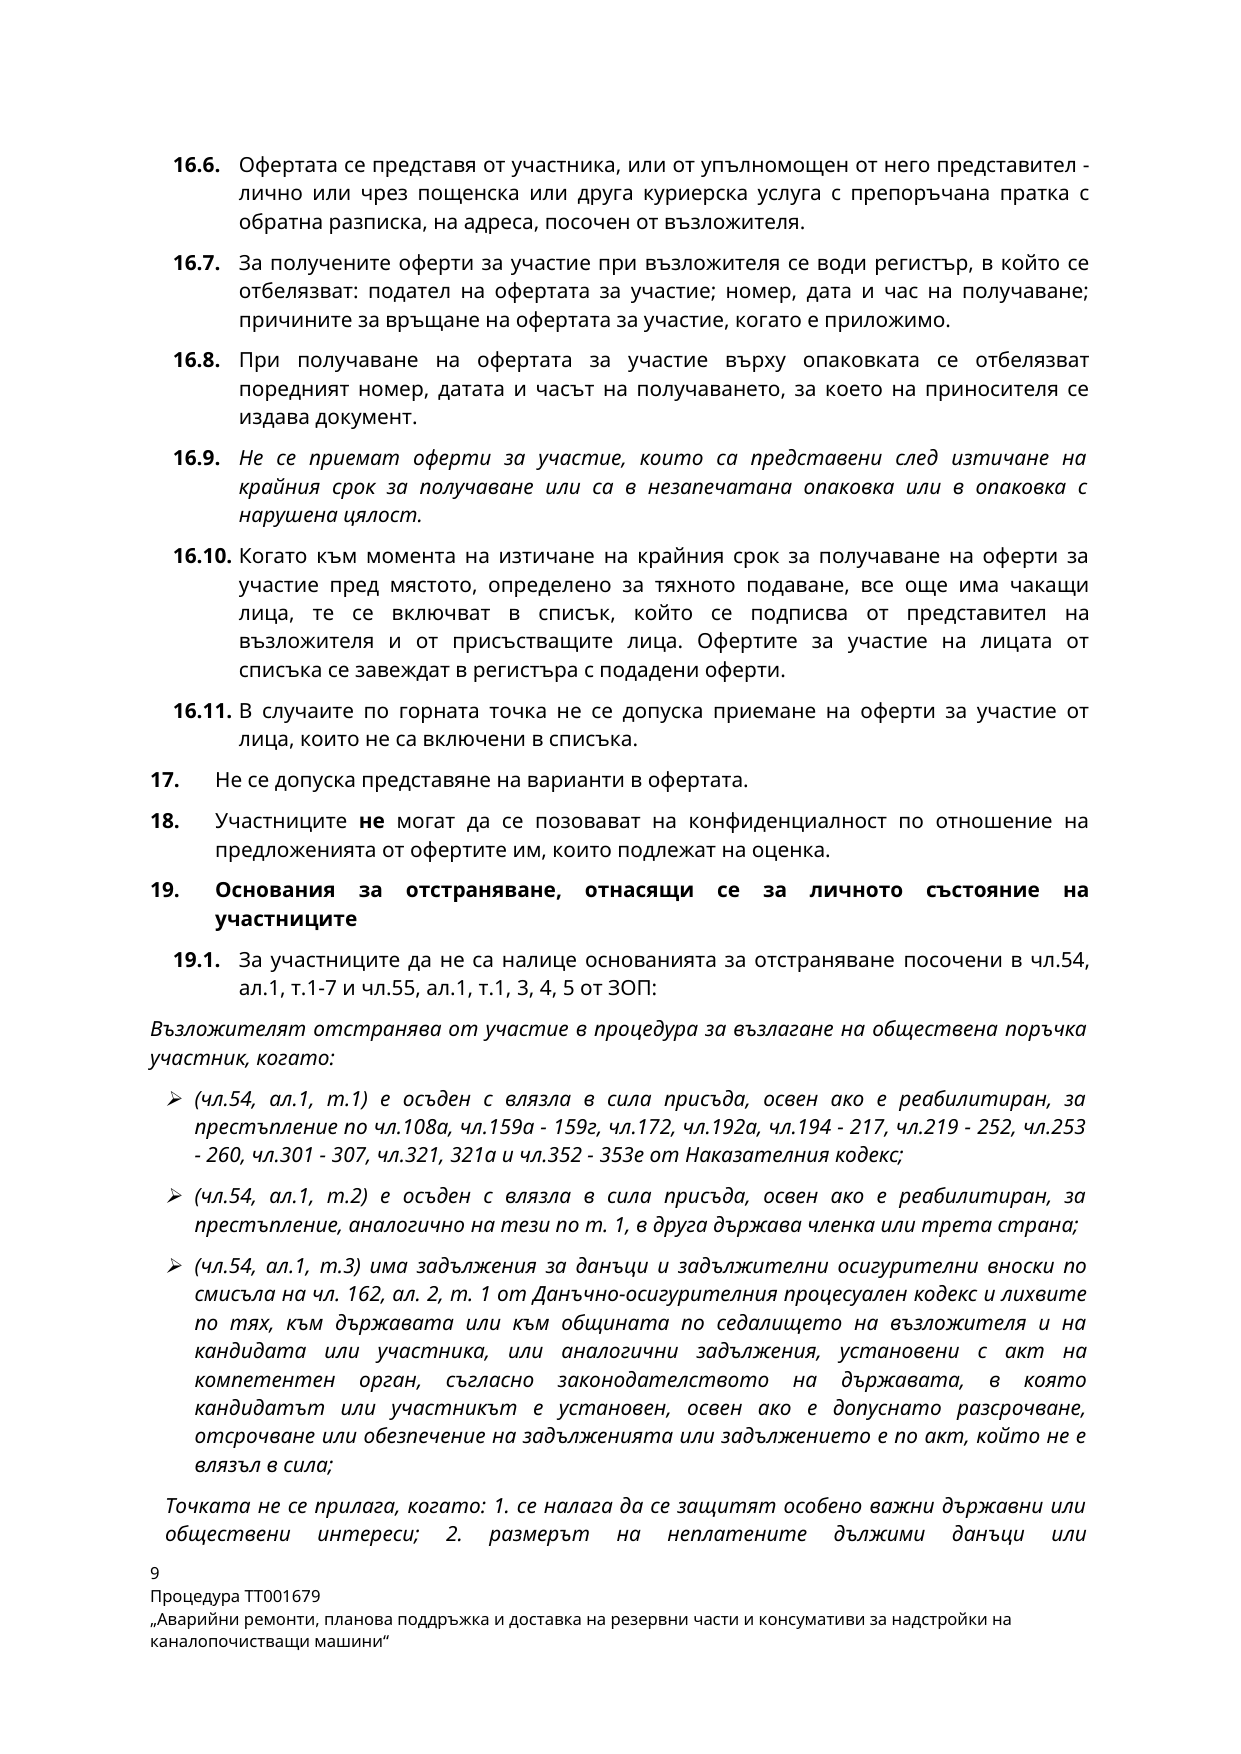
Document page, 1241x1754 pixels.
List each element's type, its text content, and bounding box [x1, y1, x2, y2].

text Възложителят отстранява от участие в процедура за възлагане на обществена поръчка участник, когато: [150, 1014, 1090, 1071]
list За участниците да не са налице основанията за отстраняване посочени в чл.54, ал.1, т.1-7 и чл.55, ал.1, т.1, 3, 4, 5 от ЗОП: [173, 945, 1090, 1002]
list Офертата се представя от участника, или от упълномощен от него представител - лично или чрез пощенска или друга куриерска услуга с препоръчана пратка с обратна разписка, на адреса, посочен от възложителя. [173, 150, 1090, 235]
list Основания за отстраняване, отнасящи се за личното състояние на участниците [150, 876, 1090, 932]
list В случаите по горната точка не се допуска приемане на оферти за участие от лица, които не са включени в списъка. [173, 696, 1090, 753]
list Не се допуска представяне на варианти в офертата. [150, 765, 1090, 794]
list Когато към момента на изтичане на крайния срок за получаване на оферти за участие пред мястото, определено за тяхното подаване, все още има чакащи лица, те се включват в списък, който се подписва от представител на възложителя и от присъстващите лица. Офертите за участие на лицата от списъка се завеждат в регистъра с подадени оферти. [173, 541, 1090, 683]
list (чл.54, ал.1, т.1) е осъден с влязла в сила присъда, освен ако е реабилитиран, за престъпление по чл.108а, чл.159а - 159г, чл.172, чл.192а, чл.194 - 217, чл.219 - 252, чл.253 - 260, чл.301 - 307, чл.321, 321а и чл.352 - 353е от Наказателния кодекс; [165, 1084, 1090, 1169]
list Участниците не могат да се позовават на конфиденциалност по отношение на предложенията от офертите им, които подлежат на оценка. [150, 806, 1090, 863]
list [165, 1491, 1090, 1548]
list (чл.54, ал.1, т.3) има задължения за данъци и задължителни осигурителни вноски по смисъла на чл. 162, ал. 2, т. 1 от Данъчно-осигурителния процесуален кодекс и лихвите по тях, към държавата или към общината по седалището на възложителя и на кандидата или участника, или аналогични задължения, установени с акт на компетентен орган, съгласно законодателството на държавата, в която кандидатът или участникът е установен, освен ако е допуснато разсрочване, отсрочване или обезпечение на задълженията или задължението е по акт, който не е влязъл в сила; [165, 1251, 1090, 1478]
list (чл.54, ал.1, т.2) е осъден с влязла в сила присъда, освен ако е реабилитиран, за престъпление, аналогично на тези по т. 1, в друга държава членка или трета страна; [165, 1182, 1090, 1238]
list При получаване на офертата за участие върху опаковката се отбелязват поредният номер, датата и часът на получаването, за което на приносителя се издава документ. [173, 346, 1090, 431]
list Не се приемат оферти за участие, които са представени след изтичане на крайния срок за получаване или са в незапечатана опаковка или в опаковка с нарушена цялост. [173, 443, 1090, 529]
list За получените оферти за участие при възложителя се води регистър, в който се отбелязват: подател на офертата за участие; номер, дата и час на получаване; причините за връщане на офертата за участие, когато е приложимо. [173, 248, 1090, 333]
